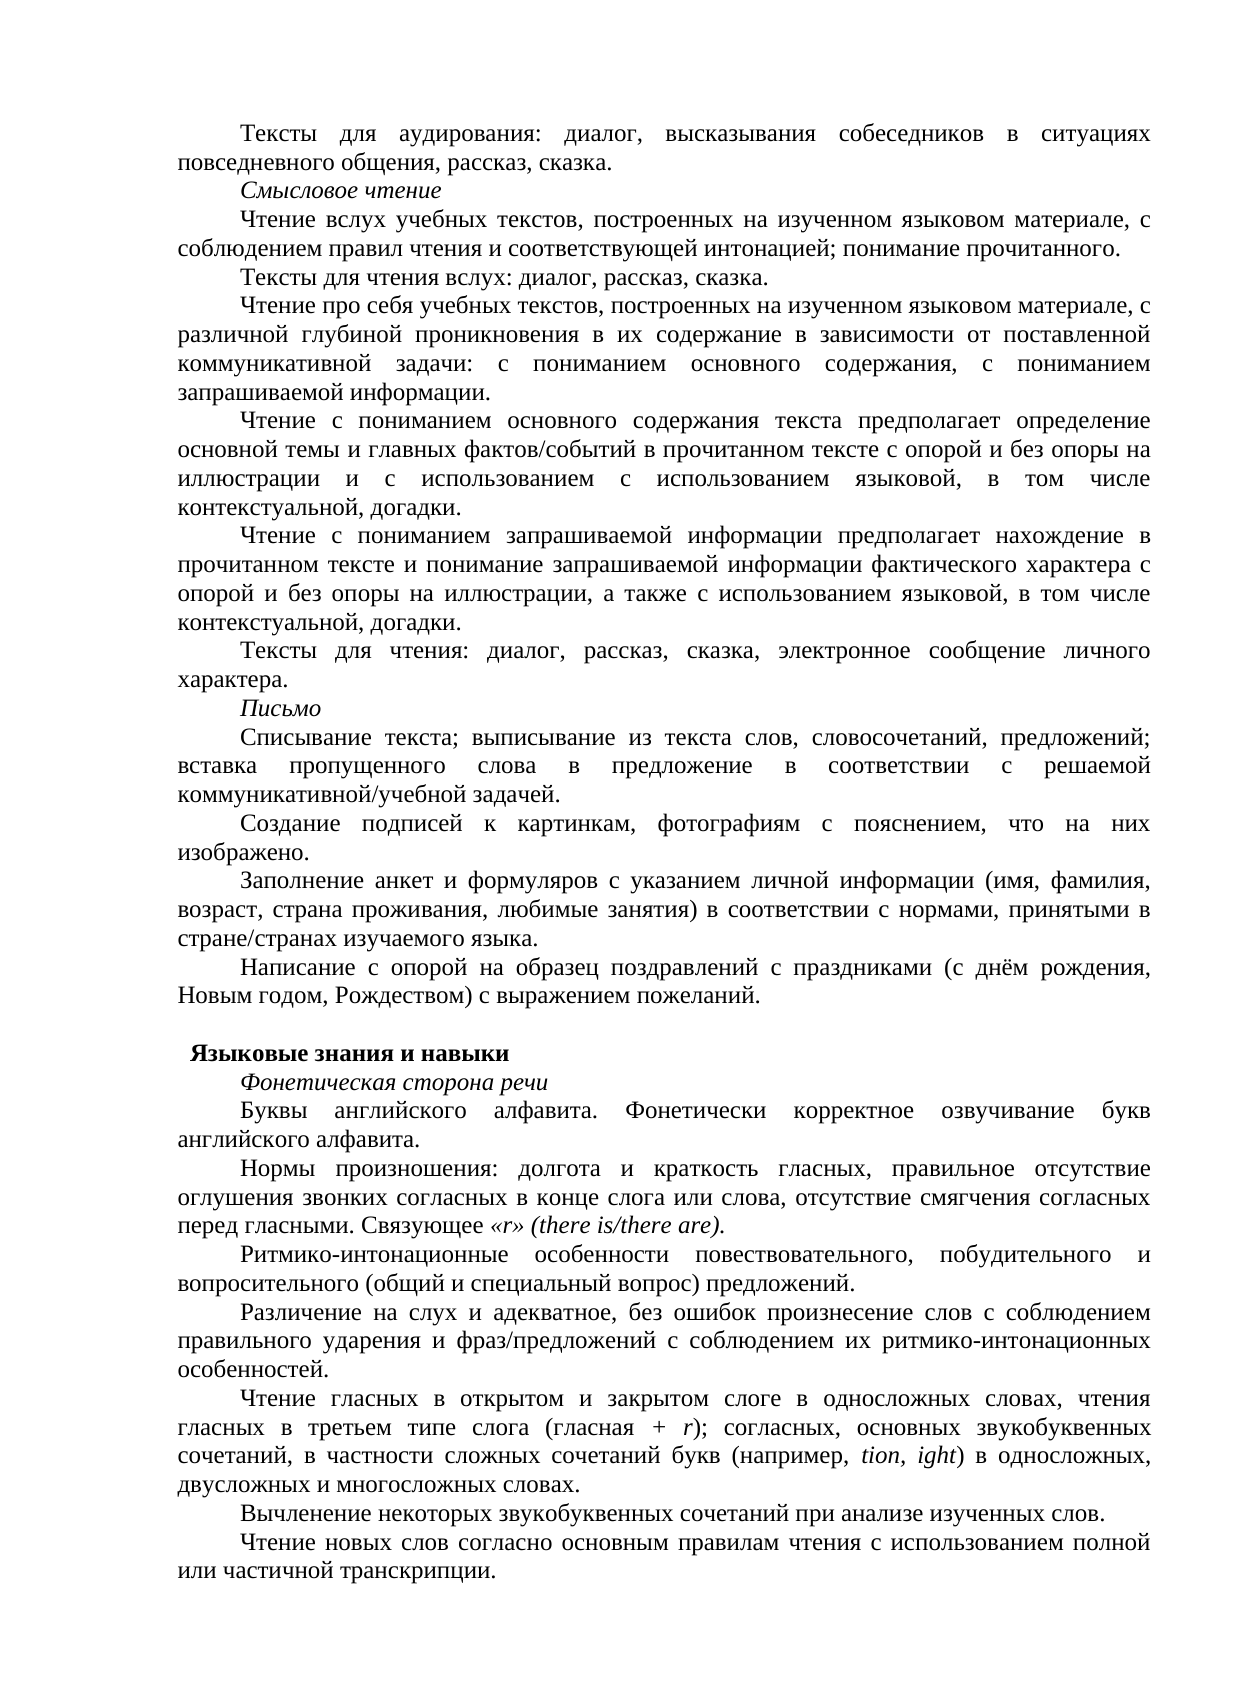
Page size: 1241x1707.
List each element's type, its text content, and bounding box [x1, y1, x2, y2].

text Чтение вслух учебных текстов, построенных на изученном языковом материале, с соблюдением правил чтения и соответствующей интонацией; понимание прочитанного. [177, 204, 1152, 262]
text Вычленение некоторых звукобуквенных сочетаний при анализе изученных слов. [177, 1498, 1152, 1527]
text Нормы произношения: долгота и краткость гласных, правильное отсутствие оглушения звонких согласных в конце слога или слова, отсутствие смягчения согласных перед гласными. Связующее «r» (there is/there are). [177, 1153, 1152, 1239]
text Чтение с пониманием запрашиваемой информации предполагает нахождение в прочитанном тексте и понимание запрашиваемой информации фактического характера с опорой и без опоры на иллюстрации, а также с использованием языковой, в том числе контекстуальной, догадки. [177, 521, 1152, 636]
text Создание подписей к картинкам, фотографиям с пояснением, что на них изображено. [177, 808, 1152, 866]
text Ритмико-интонационные особенности повествовательного, побудительного и вопросительного (общий и специальный вопрос) предложений. [177, 1239, 1152, 1297]
text Написание с опорой на образец поздравлений с праздниками (с днём рождения, Новым годом, Рождеством) с выражением пожеланий. [177, 952, 1152, 1009]
text Тексты для аудирования: диалог, высказывания собеседников в ситуациях повседневного общения, рассказ, сказка. [177, 118, 1152, 176]
text Языковые знания и навыки [190, 1038, 1152, 1067]
text Буквы английского алфавита. Фонетически корректное озвучивание букв английского алфавита. [177, 1096, 1152, 1153]
text Смысловое чтение [177, 176, 1152, 204]
text Фонетическая сторона речи [177, 1067, 1152, 1096]
text Заполнение анкет и формуляров с указанием личной информации (имя, фамилия, возраст, страна проживания, любимые занятия) в соответствии с нормами, принятыми в стране/странах изучаемого языка. [177, 866, 1152, 952]
text Тексты для чтения: диалог, рассказ, сказка, электронное сообщение личного характера. [177, 636, 1152, 693]
text Тексты для чтения вслух: диалог, рассказ, сказка. [177, 262, 1152, 291]
text Списывание текста; выписывание из текста слов, словосочетаний, предложений; вставка пропущенного слова в предложение в соответствии с решаемой коммуникативной/учебной задачей. [177, 722, 1152, 808]
text Чтение новых слов согласно основным правилам чтения с использованием полной или частичной транскрипции. [177, 1527, 1152, 1584]
text Различение на слух и адекватное, без ошибок произнесение слов с соблюдением правильного ударения и фраз/предложений с соблюдением их ритмико-интонационных особенностей. [177, 1297, 1152, 1383]
text Письмо [177, 693, 1152, 722]
text Чтение с пониманием основного содержания текста предполагает определение основной темы и главных фактов/событий в прочитанном тексте с опорой и без опоры на иллюстрации и с использованием с использованием языковой, в том числе контекстуальной, догадки. [177, 406, 1152, 521]
text Чтение гласных в открытом и закрытом слоге в односложных словах, чтения гласных в третьем типе слога (гласная + r); согласных, основных звукобуквенных сочетаний, в частности сложных сочетаний букв (например, tion, ight) в односложных, двусложных и многосложных словах. [177, 1383, 1152, 1498]
text Чтение про себя учебных текстов, построенных на изученном языковом материале, с различной глубиной проникновения в их содержание в зависимости от поставленной коммуникативной задачи: с пониманием основного содержания, с пониманием запрашиваемой информации. [177, 291, 1152, 406]
